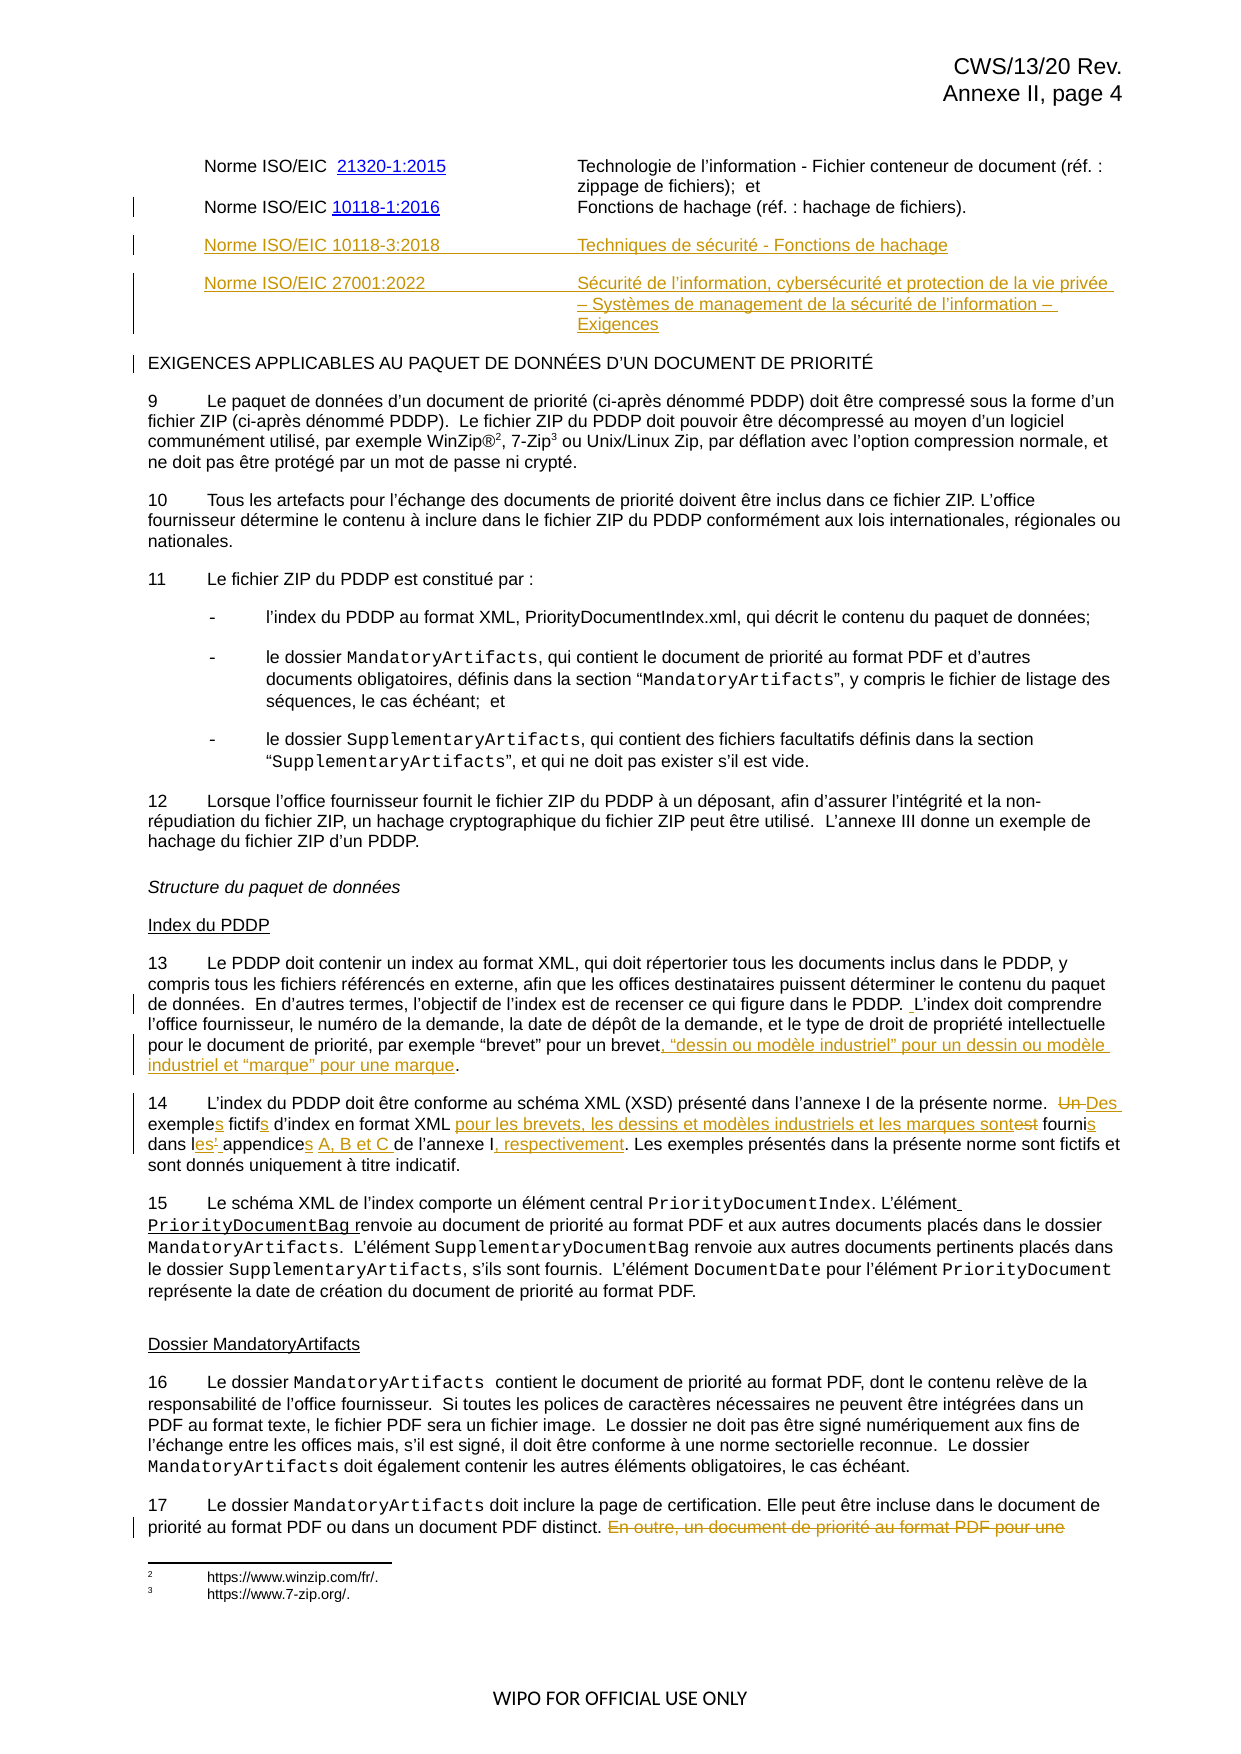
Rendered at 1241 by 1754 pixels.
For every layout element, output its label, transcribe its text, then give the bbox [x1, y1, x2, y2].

text Le paquet de données d’un document de priorité (ci-après dénommé PDDP) doit être compressé sous la forme d’un fichier ZIP (ci-après dénommé PDDP). Le fichier ZIP du PDDP doit pouvoir être décompressé au moyen d’un logiciel communément utilisé, par exemple WinZip®, 7-Zip ou Unix/Linux Zip, par déflation avec l’option compression normale, et ne doit pas être protégé par un mot de passe ni crypté. [148, 390, 1122, 472]
subtitle Index du PDDP [148, 915, 1122, 935]
list le dossier SupplementaryArtifacts, qui contient des fichiers facultatifs définis dans la section “SupplementaryArtifacts”, et qui ne doit pas exister s’il est vide. [207, 729, 1122, 773]
text Le PDDP doit contenir un index au format XML, qui doit répertorier tous les documents inclus dans le PDDP, y compris tous les fichiers référencés en externe, afin que les offices destinataires puissent déterminer le contenu du paquet de données. En d’autres termes, l’objectif de l’index est de recenser ce qui figure dans le PDDP. L’index doit comprendre l’office fournisseur, le numéro de la demande, la date de dépôt de la demande, et le type de droit de propriété intellectuelle pour le document de priorité, par exemple “brevet” pour un brevet. [148, 953, 1122, 1075]
text Le dossier MandatoryArtifacts contient le document de priorité au format PDF, dont le contenu relève de la responsabilité de l’office fournisseur. Si toutes les polices de caractères nécessaires ne peuvent être intégrées dans un PDF au format texte, le fichier PDF sera un fichier image. Le dossier ne doit pas être signé numériquement aux fins de l’échange entre les offices mais, s’il est signé, il doit être conforme à une norme sectorielle reconnue. Le dossier MandatoryArtifacts doit également contenir les autres éléments obligatoires, le cas échéant. [148, 1372, 1122, 1477]
text Le dossier MandatoryArtifacts doit inclure la page de certification. Elle peut être incluse dans le document de priorité au format PDF ou dans un document PDF distinct. [148, 1495, 1122, 1537]
text Le schéma XML de l’index comporte un élément central PriorityDocumentIndex. L’élément PriorityDocumentBag renvoie au document de priorité au format PDF et aux autres documents placés dans le dossier MandatoryArtifacts. L’élément SupplementaryDocumentBag renvoie aux autres documents pertinents placés dans le dossier SupplementaryArtifacts, s’ils sont fournis. L’élément DocumentDate pour l’élément PriorityDocument représente la date de création du document de priorité au format PDF. [148, 1192, 1122, 1301]
list l’index du PDDP au format XML, PriorityDocumentIndex.xml, qui décrit le contenu du paquet de données; [207, 607, 1122, 629]
text Norme ISO/EIC 21320-1:2015 Technologie de l’information - Fichier conteneur de document (réf. : zippage de fichiers); et [204, 156, 1122, 197]
text Norme ISO/EIC 10118-1:2016 Fonctions de hachage (réf. : hachage de fichiers). [204, 197, 1122, 217]
subtitle EXIGENCES APPLICABLES AU PAQUET DE DONNÉES D’UN DOCUMENT DE PRIORITÉ [148, 355, 1122, 373]
text Lorsque l’office fournisseur fournit le fichier ZIP du PDDP à un déposant, afin d’assurer l’intégrité et la non-répudiation du fichier ZIP, un hachage cryptographique du fichier ZIP peut être utilisé. L’annexe III donne un exemple de hachage du fichier ZIP d’un PDDP. [148, 790, 1122, 852]
subtitle Dossier MandatoryArtifacts [148, 1334, 1122, 1354]
list le dossier MandatoryArtifacts, qui contient le document de priorité au format PDF et d’autres documents obligatoires, définis dans la section “MandatoryArtifacts”, y compris le fichier de listage des séquences, le cas échéant; et [207, 647, 1122, 711]
text Le fichier ZIP du PDDP est constitué par : [148, 569, 1122, 589]
subtitle Structure du paquet de données [148, 877, 1122, 897]
text L’index du PDDP doit être conforme au schéma XML (XSD) présenté dans l’annexe I de la présente norme. exemple fictif d’index en format XML fourni dans lappendice de l’annexe I. Les exemples présentés dans la présente norme sont fictifs et sont donnés uniquement à titre indicatif. [148, 1093, 1122, 1175]
text Tous les artefacts pour l’échange des documents de priorité doivent être inclus dans ce fichier ZIP. L’office fournisseur détermine le contenu à inclure dans le fichier ZIP du PDDP conformément aux lois internationales, régionales ou nationales. [148, 490, 1122, 551]
